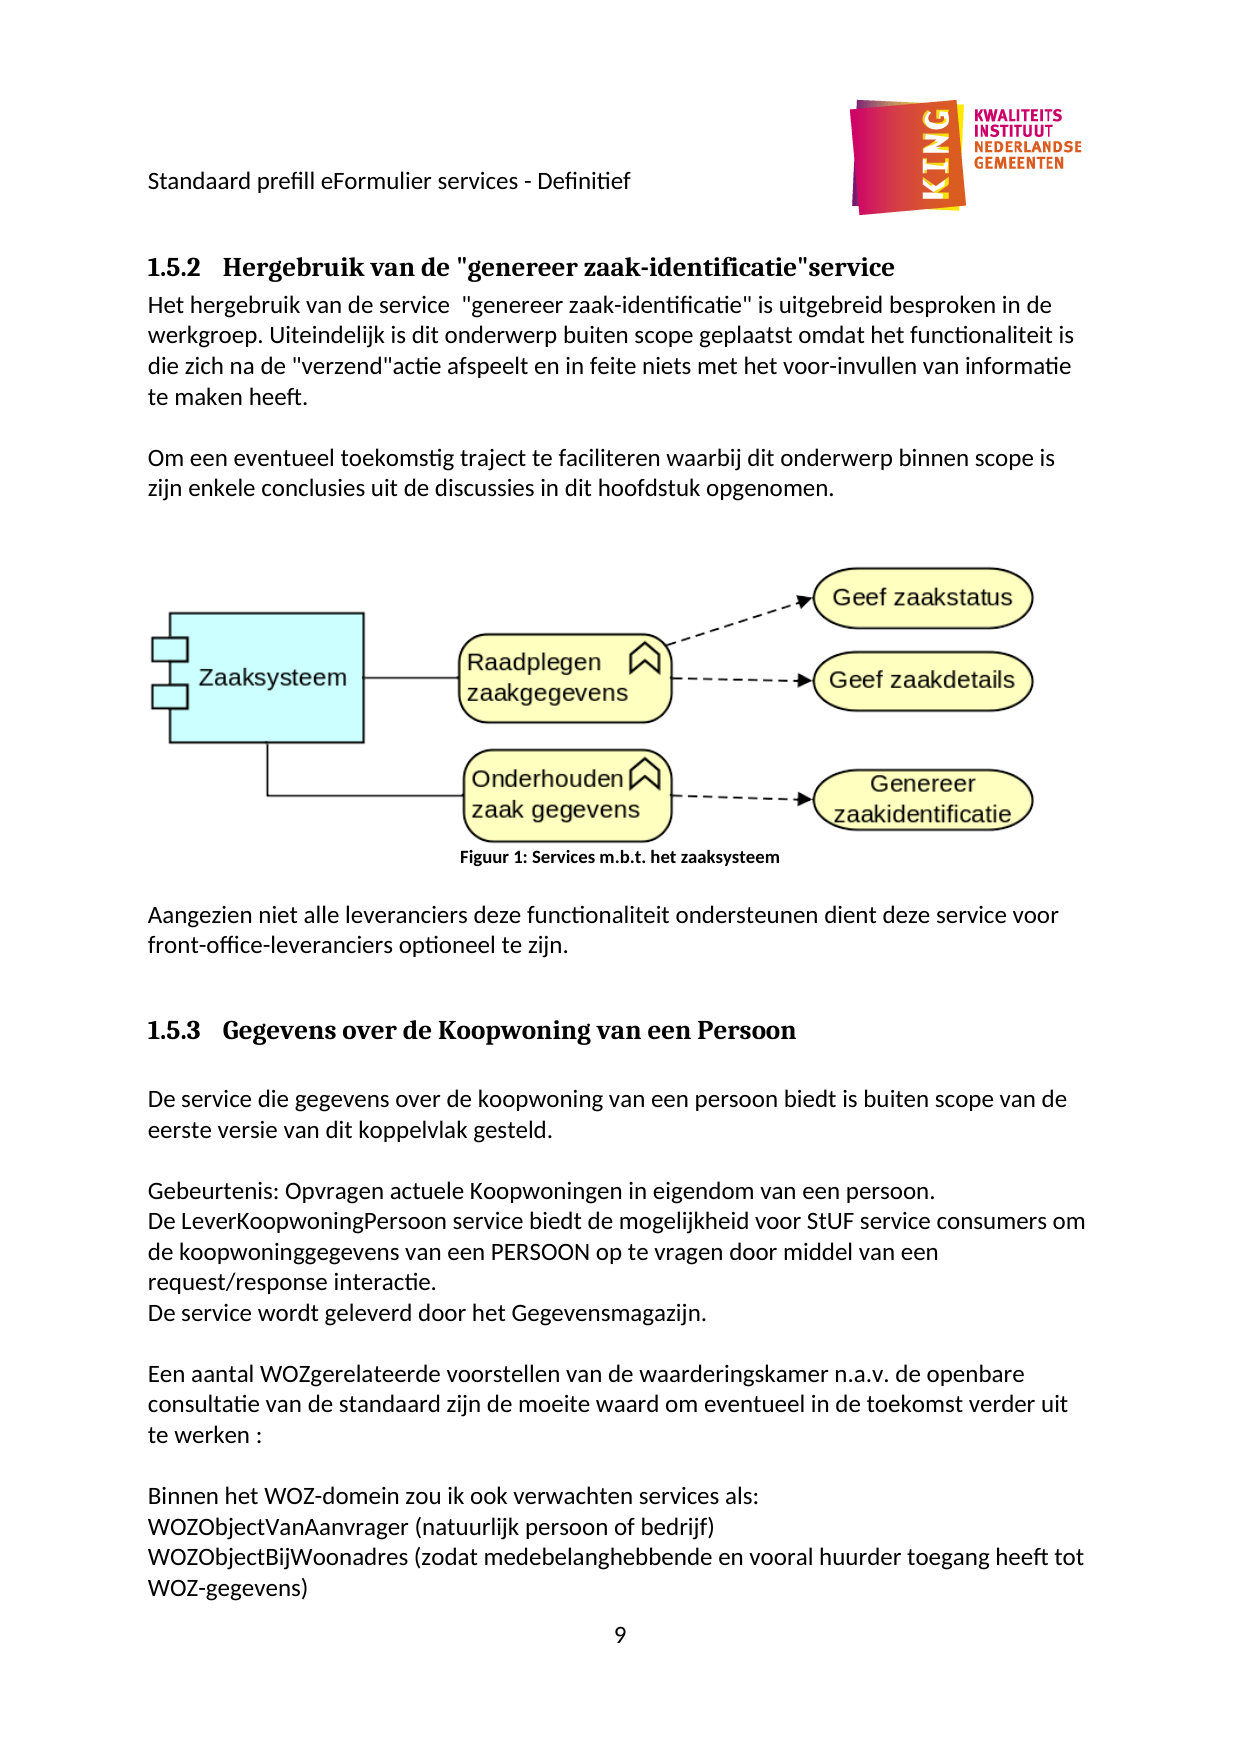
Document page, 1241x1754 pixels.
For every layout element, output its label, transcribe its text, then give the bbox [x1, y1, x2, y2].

text De service wordt geleverd door het Gegevensmagazijn. [148, 1297, 1093, 1327]
text Om een eventueel toekomstig traject te faciliteren waarbij dit onderwerp binnen scope is zijn enkele conclusies uit de discussies in dit hoofdstuk opgenomen. [148, 442, 1093, 503]
text Een aantal WOZgerelateerde voorstellen van de waarderingskamer n.a.v. de openbare consultatie van de standaard zijn de moeite waard om eventueel in de toekomst verder uit te werken : [148, 1358, 1093, 1449]
picture [849, 99, 1082, 216]
text Figuur 1: Services m.b.t. het zaaksysteem [148, 845, 1093, 868]
text De LeverKoopwoningPersoon service biedt de mogelijkheid voor StUF service consumers om de koopwoninggegevens van een PERSOON op te vragen door middel van een request/response interactie. [148, 1205, 1093, 1297]
subtitle Hergebruik van de "genereer zaak-identificatie"service [148, 252, 1093, 283]
subtitle Gegevens over de Koopwoning van een Persoon [148, 1015, 1093, 1047]
text Gebeurtenis: Opvragen actuele Koopwoningen in eigendom van een persoon. [148, 1175, 1093, 1205]
text Aangezien niet alle leveranciers deze functionaliteit ondersteunen dient deze service voor front-office-leveranciers optioneel te zijn. [148, 899, 1093, 960]
text Binnen het WOZ-domein zou ik ook verwachten services als: [148, 1480, 1093, 1511]
text De service die gegevens over de koopwoning van een persoon biedt is buiten scope van de eerste versie van dit koppelvlak gesteld. [148, 1083, 1093, 1144]
text Het hergebruik van de service "genereer zaak-identificatie" is uitgebreid besproken in de werkgroep. Uiteindelijk is dit onderwerp buiten scope geplaatst omdat het functionaliteit is die zich na de "verzend"actie afspeelt en in feite niets met het voor-invullen van informatie te maken heeft. [148, 289, 1093, 411]
text WOZObjectBijWoonadres (zodat medebelanghebbende en vooral huurder toegang heeft tot WOZ-gegevens) [148, 1541, 1093, 1602]
text WOZObjectVanAanvrager (natuurlijk persoon of bedrijf) [148, 1511, 1093, 1541]
